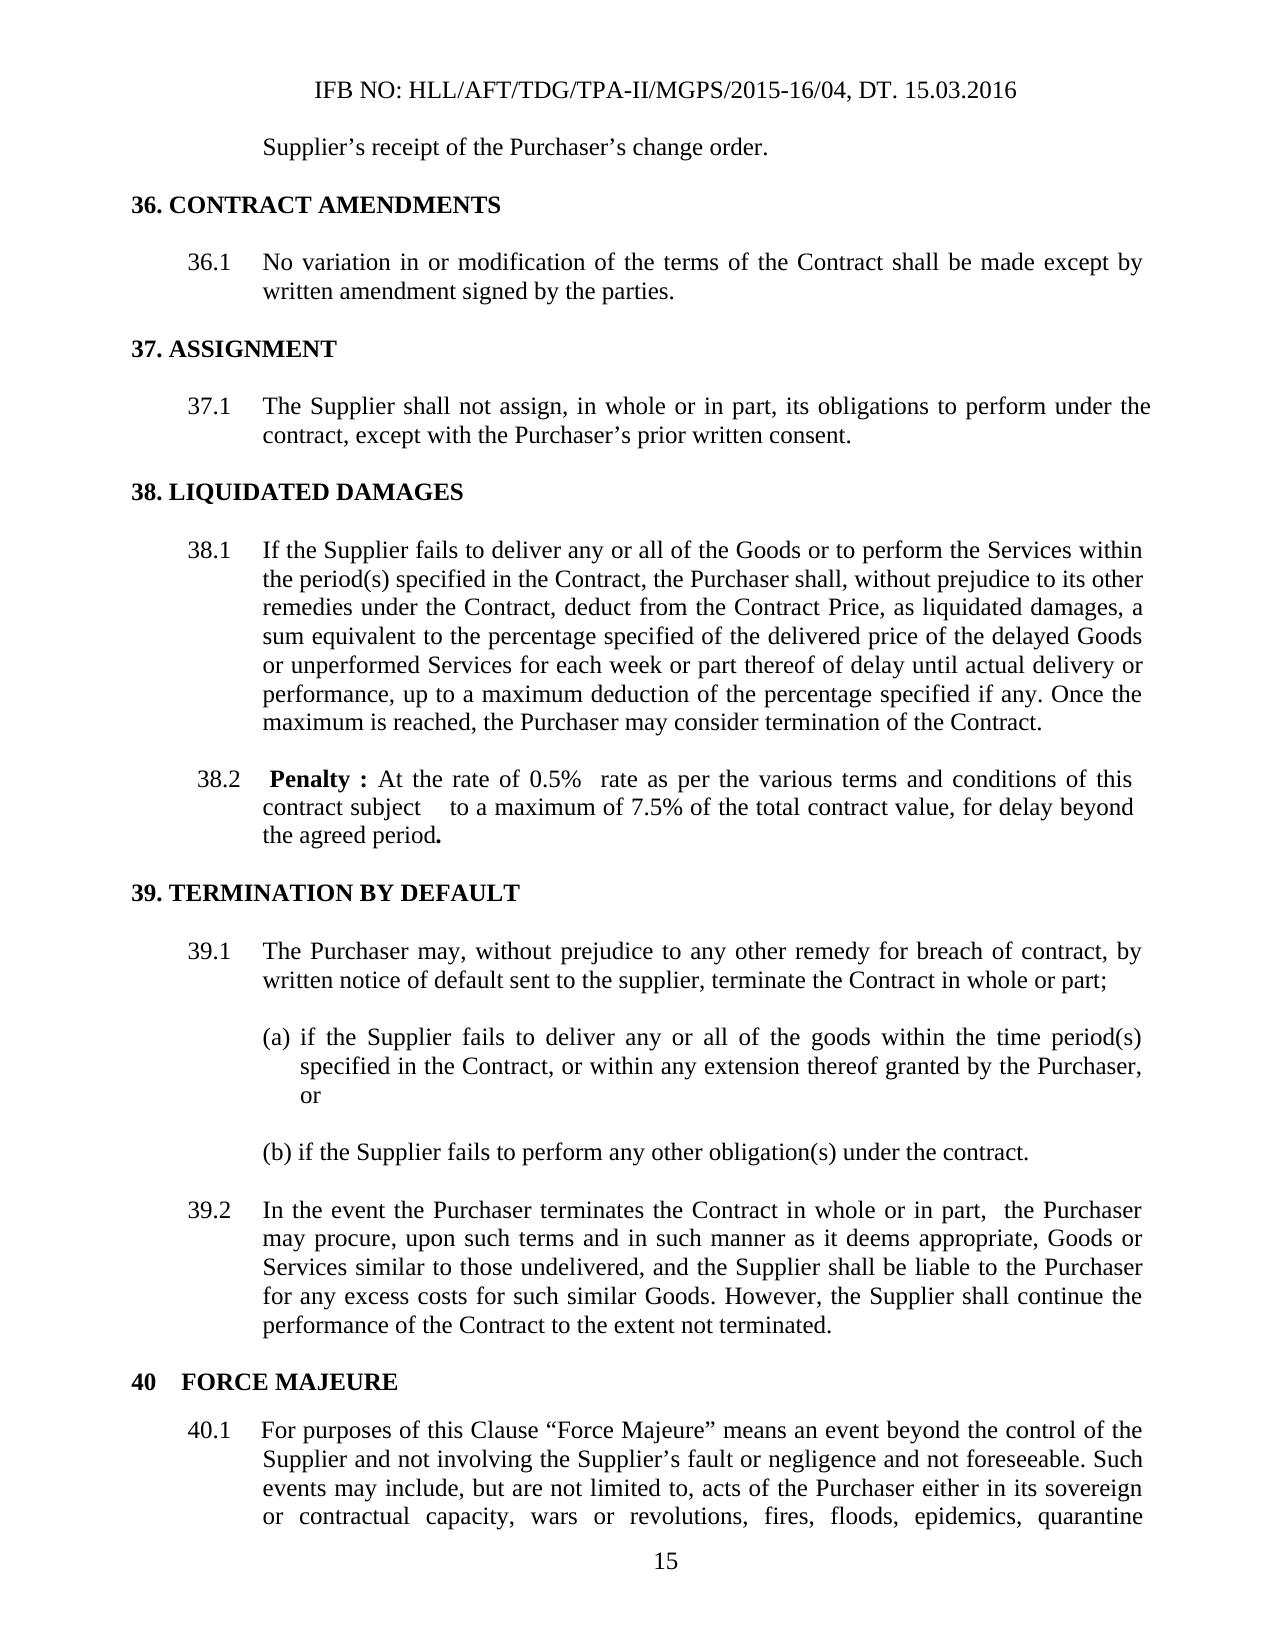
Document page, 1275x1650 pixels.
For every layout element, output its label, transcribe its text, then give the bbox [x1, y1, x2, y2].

text 40 FORCE MAJEURE [131, 1367, 1200, 1396]
text 38.1 If the Supplier fails to deliver any or all of the Goods or to perform the Services within the period(s) specified in the Contract, the Purchaser shall, without prejudice to its other remedies under the Contract, deduct from the Contract Price, as liquidated damages, a sum equivalent to the percentage specified of the delivered price of the delayed Goods or unperformed Services for each week or part thereof of delay until actual delivery or performance, up to a maximum deduction of the percentage specified if any. Once the maximum is reached, the Purchaser may consider termination of the Contract. [187, 535, 1144, 736]
text (b) if the Supplier fails to perform any other obligation(s) under the contract. [262, 1137, 1144, 1166]
text 37.1 The Supplier shall not assign, in whole or in part, its obligations to perform under the contract, except with the Purchaser’s prior written consent. [187, 391, 1153, 449]
text 39.2 In the event the Purchaser terminates the Contract in whole or in part, the Purchaser may procure, upon such terms and in such manner as it deems appropriate, Goods or Services similar to those undelivered, and the Supplier shall be liable to the Purchaser for any excess costs for such similar Goods. However, the Supplier shall continue the performance of the Contract to the extent not terminated. [187, 1195, 1144, 1338]
text 39. TERMINATION BY DEFAULT [131, 878, 1200, 907]
text 37. ASSIGNMENT [131, 334, 1200, 362]
text 38. LIQUIDATED DAMAGES [131, 477, 1200, 506]
text 39.1 The Purchaser may, without prejudice to any other remedy for breach of contract, by written notice of default sent to the supplier, terminate the Contract in whole or part; [187, 936, 1144, 993]
text 36. CONTRACT AMENDMENTS [131, 190, 1200, 219]
text 38.2 Penalty : At the rate of 0.5% rate as per the various terms and conditions of this contract subject to a maximum of 7.5% of the total contract value, for delay beyond the agreed period. [169, 765, 1134, 850]
text 36.1 No variation in or modification of the terms of the Contract shall be made except by written amendment signed by the parties. [187, 247, 1144, 305]
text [187, 132, 1144, 161]
list if the Supplier fails to deliver any or all of the goods within the time period(s) specified in the Contract, or within any extension thereof granted by the Purchaser, or [262, 1022, 1144, 1108]
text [187, 1415, 1144, 1530]
